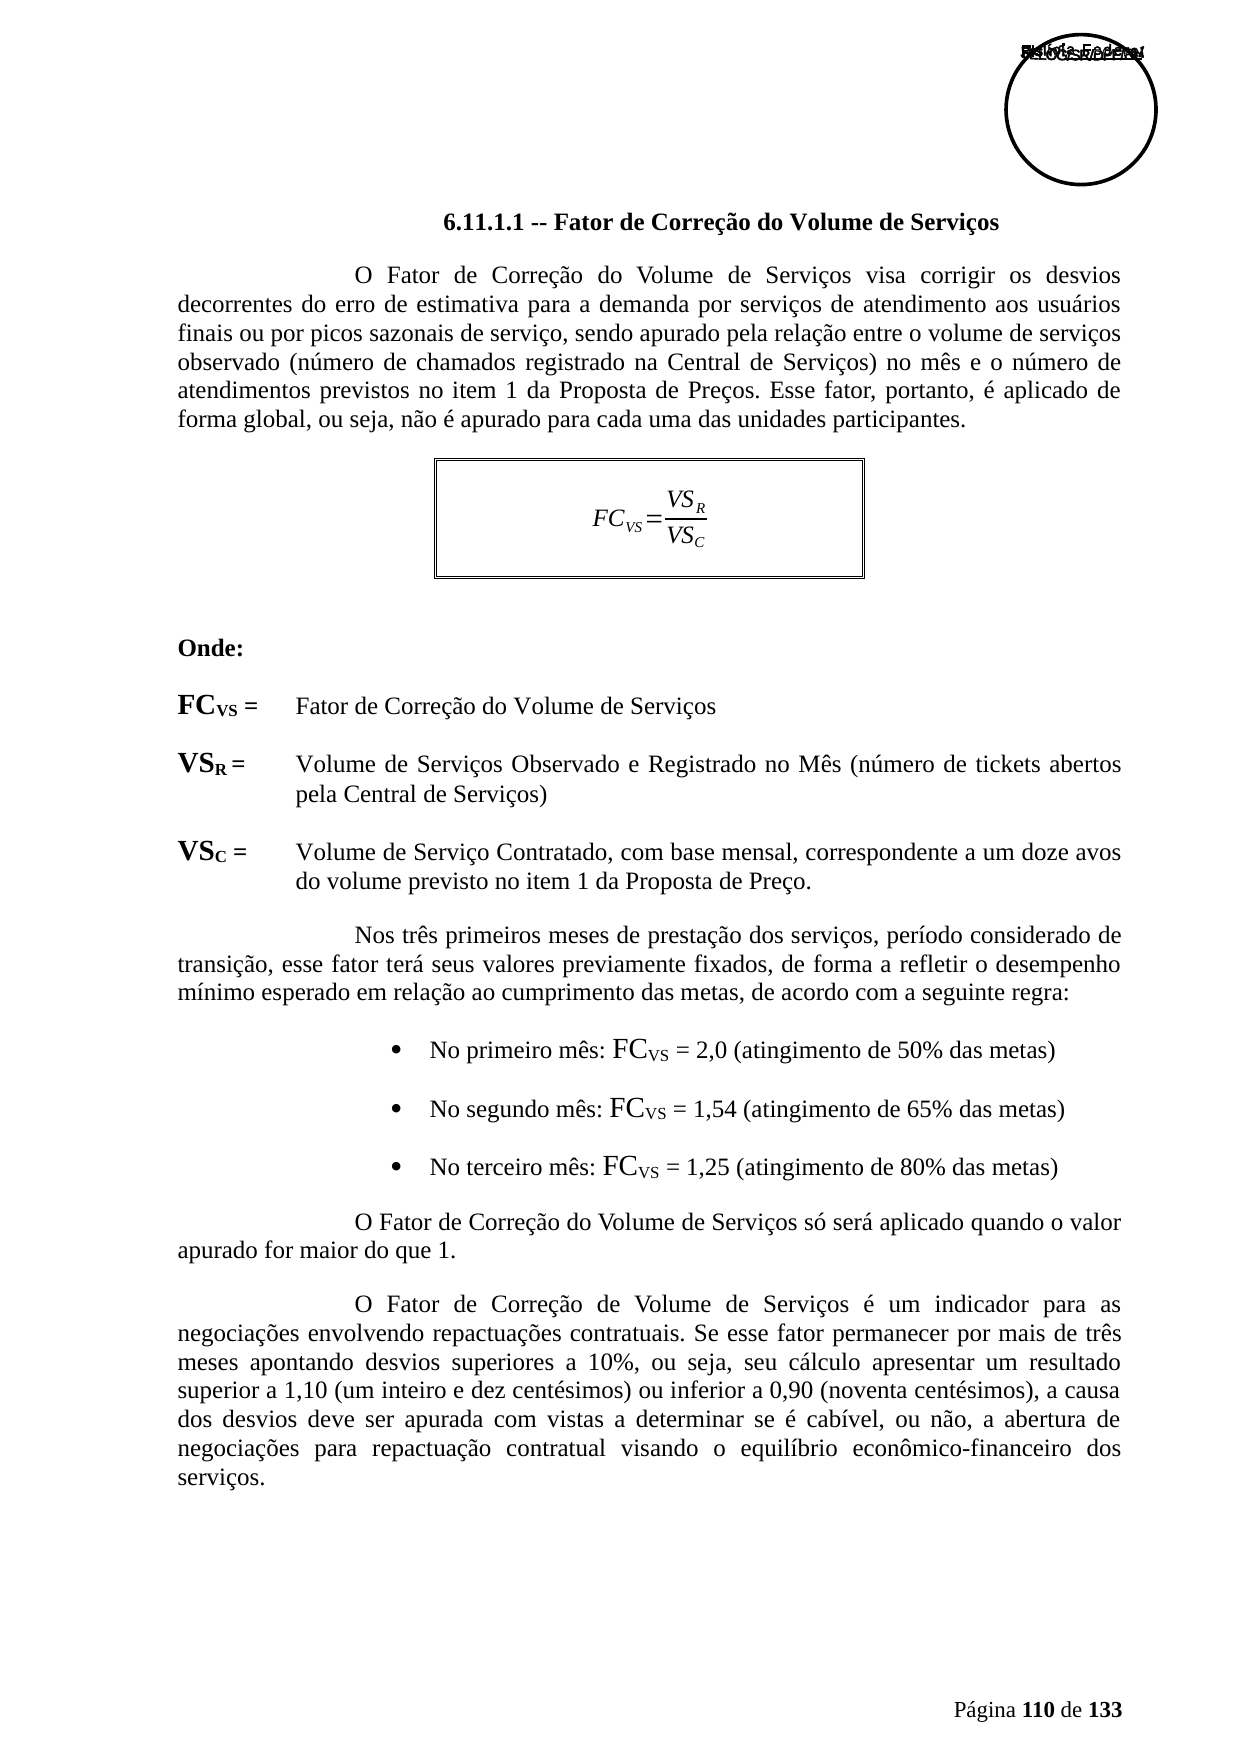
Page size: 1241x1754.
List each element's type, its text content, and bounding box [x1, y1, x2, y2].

list Onde: [177, 633, 1122, 662]
text Nos três primeiros meses de prestação dos serviços, período considerado de transição, esse fator terá seus valores previamente fixados, de forma a refletir o desempenho mínimo esperado em relação ao cumprimento das metas, de acordo com a seguinte regra: [177, 920, 1122, 1006]
table_header [437, 461, 862, 576]
list No primeiro mês: FCVS = 2,0 (atingimento de 50% das metas) [392, 1031, 1122, 1065]
list FCVS = Fator de Correção do Volume de Serviços [177, 687, 1122, 720]
list VSC = Volume de Serviço Contratado, com base mensal, correspondente a um doze avos do volume previsto no item 1 da Proposta de Preço. [177, 833, 1122, 895]
text O Fator de Correção do Volume de Serviços só será aplicado quando o valor apurado for maior do que 1. [177, 1207, 1122, 1264]
text O Fator de Correção de Volume de Serviços é um indicador para as negociações envolvendo repactuações contratuais. Se esse fator permanecer por mais de três meses apontando desvios superiores a 10%, ou seja, seu cálculo apresentar um resultado superior a 1,10 (um inteiro e dez centésimos) ou inferior a 0,90 (noventa centésimos), a causa dos desvios deve ser apurada com vistas a determinar se é cabível, ou não, a abertura de negociações para repactuação contratual visando o equilíbrio econômico-financeiro dos serviços. [177, 1289, 1122, 1491]
list No terceiro mês: FCVS = 1,25 (atingimento de 80% das metas) [392, 1148, 1122, 1182]
list No segundo mês: FCVS = 1,54 (atingimento de 65% das metas) [392, 1090, 1122, 1123]
list VSR = Volume de Serviços Observado e Registrado no Mês (número de tickets abertos pela Central de Serviços) [177, 745, 1122, 808]
text O Fator de Correção do Volume de Serviços visa corrigir os desvios decorrentes do erro de estimativa para a demanda por serviços de atendimento aos usuários finais ou por picos sazonais de serviço, sendo apurado pela relação entre o volume de serviços observado (número de chamados registrado na Central de Serviços) no mês e o número de atendimentos previstos no item 1 da Proposta de Preços. Esse fator, portanto, é aplicado de forma global, ou seja, não é apurado para cada uma das unidades participantes. [177, 261, 1122, 433]
list Fator de Correção do Volume de Serviços [177, 207, 1122, 236]
